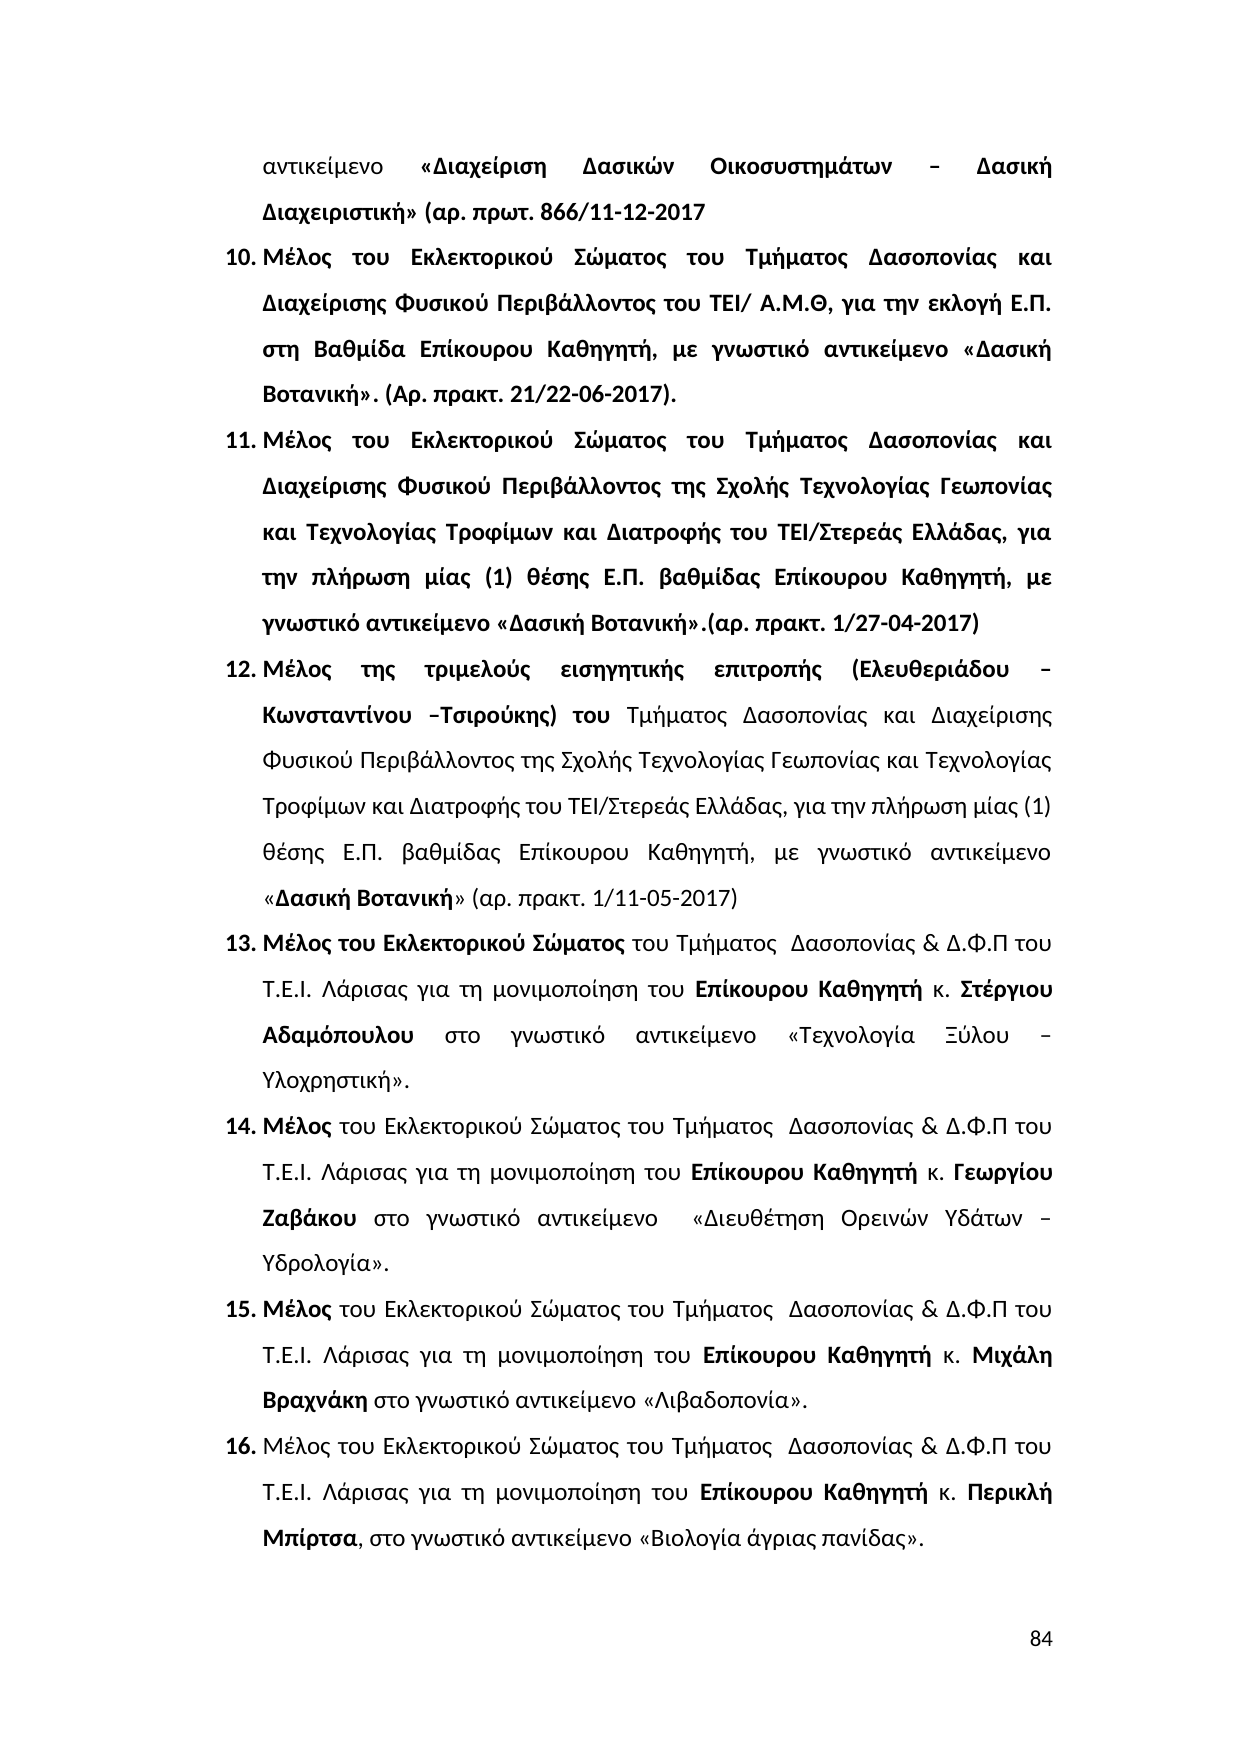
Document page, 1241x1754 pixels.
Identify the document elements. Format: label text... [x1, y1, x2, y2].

list Μέλος του Εκλεκτορικού Σώματος του Τμήματος Δασοπονίας & Δ.Φ.Π του Τ.Ε.Ι. Λάρισας για τη μονιμοποίηση του Επίκουρου Καθηγητή κ. Στέργιου Αδαμόπουλου στο γνωστικό αντικείμενο «Τεχνολογία Ξύλου – Υλοχρηστική». [225, 927, 1053, 1095]
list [225, 150, 1053, 226]
list Μέλος του Εκλεκτορικού Σώματος του Τμήματος Δασοπονίας & Δ.Φ.Π του Τ.Ε.Ι. Λάρισας για τη μονιμοποίηση του Επίκουρου Καθηγητή κ. Περικλή Μπίρτσα, στο γνωστικό αντικείμενο «Βιολογία άγριας πανίδας». [225, 1430, 1053, 1552]
list Μέλος του Εκλεκτορικού Σώματος του Τμήματος Δασοπονίας και Διαχείρισης Φυσικού Περιβάλλοντος της Σχολής Τεχνολογίας Γεωπονίας και Τεχνολογίας Τροφίμων και Διατροφής του ΤΕΙ/Στερεάς Ελλάδας, για την πλήρωση μίας (1) θέσης Ε.Π. βαθμίδας Επίκουρου Καθηγητή, με γνωστικό αντικείμενο «Δασική Βοτανική».(αρ. πρακτ. 1/27-04-2017) [225, 424, 1053, 638]
list Μέλος του Εκλεκτορικού Σώματος του Τμήματος Δασοπονίας & Δ.Φ.Π του Τ.Ε.Ι. Λάρισας για τη μονιμοποίηση του Επίκουρου Καθηγητή κ. Γεωργίου Ζαβάκου στο γνωστικό αντικείμενο «Διευθέτηση Ορεινών Υδάτων – Υδρολογία». [225, 1110, 1053, 1278]
list Μέλος του Εκλεκτορικού Σώματος του Τμήματος Δασοπονίας & Δ.Φ.Π του Τ.Ε.Ι. Λάρισας για τη μονιμοποίηση του Επίκουρου Καθηγητή κ. Μιχάλη Βραχνάκη στο γνωστικό αντικείμενο «Λιβαδοπονία». [225, 1293, 1053, 1415]
list Μέλος του Εκλεκτορικού Σώματος του Τμήματος Δασοπονίας και Διαχείρισης Φυσικού Περιβάλλοντος του ΤΕΙ/ Α.Μ.Θ, για την εκλογή Ε.Π. στη Βαθμίδα Επίκουρου Καθηγητή, με γνωστικό αντικείμενο «Δασική Βοτανική». (Αρ. πρακτ. 21/22-06-2017). [225, 241, 1053, 409]
list Μέλος της τριμελούς εισηγητικής επιτροπής (Ελευθεριάδου – Κωνσταντίνου –Τσιρούκης) του Τμήματος Δασοπονίας και Διαχείρισης Φυσικού Περιβάλλοντος της Σχολής Τεχνολογίας Γεωπονίας και Τεχνολογίας Τροφίμων και Διατροφής του ΤΕΙ/Στερεάς Ελλάδας, για την πλήρωση μίας (1) θέσης Ε.Π. βαθμίδας Επίκουρου Καθηγητή, με γνωστικό αντικείμενο «Δασική Βοτανική» (αρ. πρακτ. 1/11-05-2017) [225, 653, 1053, 912]
